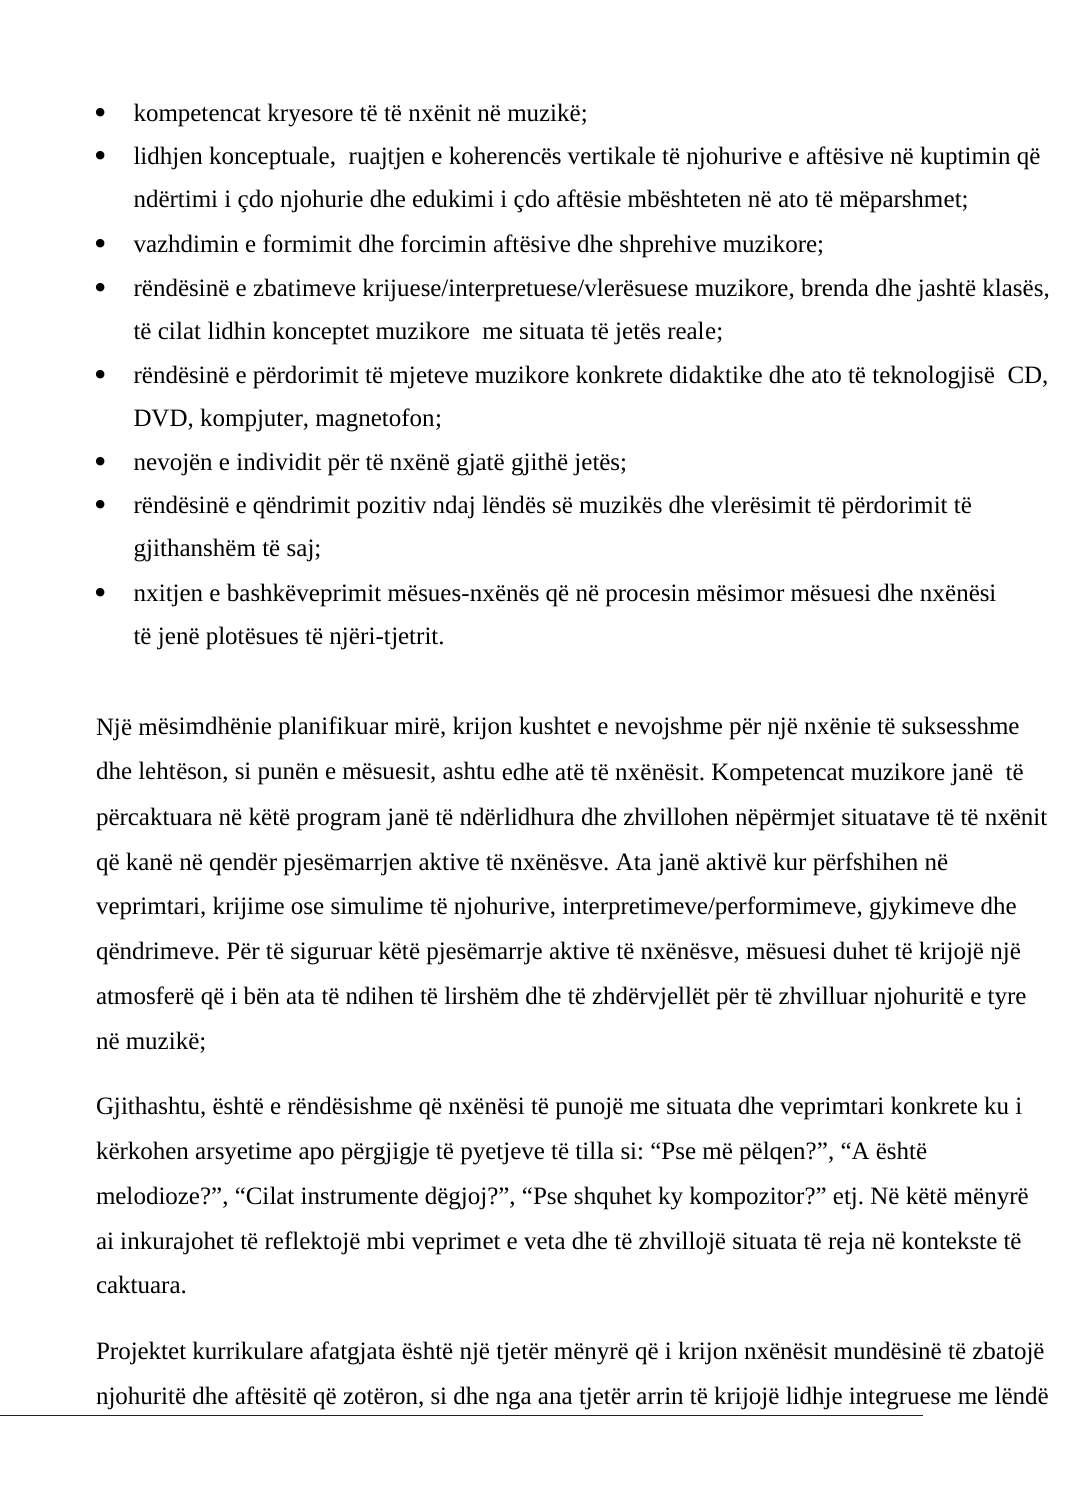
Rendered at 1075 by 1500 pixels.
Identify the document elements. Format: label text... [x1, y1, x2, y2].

list lidhjen konceptuale, ruajtjen e koherencës vertikale të njohurive e aftësive në kuptimin që ndërtimi i çdo njohurie dhe edukimi i çdo aftësie mbështeten në ato të mëparshmet; [96, 141, 1067, 213]
list rëndësinë e qëndrimit pozitiv ndaj lëndës së muzikës dhe vlerësimit të përdorimit të gjithanshëm të saj; [96, 490, 989, 562]
list rëndësinë e zbatimeve krijuese/interpretuese/vlerësuese muzikore, brenda dhe jashtë klasës, të cilat lidhin konceptet muzikore me situata të jetës reale; [96, 273, 1054, 344]
list kompetencat kryesore të të nxënit në muzikë; [96, 98, 1021, 127]
list vazhdimin e formimit dhe forcimin aftësive dhe shprehive muzikore; [96, 229, 1021, 258]
text Gjithashtu, është e rëndësishme që nxënësi të punojë me situata dhe veprimtari konkrete ku i kërkohen arsyetime apo përgjigje të pyetjeve të tilla si: “Pse më pëlqen?”, “A është melodioze?”, “Cilat instrumente dëgjoj?”, “Pse shquhet ky kompozitor?” etj. Në këtë mënyrë ai inkurajohet të reflektojë mbi veprimet e veta dhe të zhvillojë situata të reja në kontekste të caktuara. [96, 1090, 1051, 1299]
list nevojën e individit për të nxënë gjatë gjithë jetës; [96, 447, 1075, 475]
list nxitjen e bashkëveprimit mësues-nxënës që në procesin mësimor mësuesi dhe nxënësi të jenë plotësues të njëri-tjetrit. [96, 578, 1017, 650]
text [96, 1335, 1051, 1410]
text Një mësimdhënie planifikuar mirë, krijon kushtet e nevojshme për një nxënie të suksesshme dhe lehtëson, si punën e mësuesit, ashtu edhe atë të nxënësit. Kompetencat muzikore janë të përcaktuara në këtë program janë të ndërlidhura dhe zhvillohen nëpërmjet situatave të të nxënit që kanë në qendër pjesëmarrjen aktive të nxënësve. Ata janë aktivë kur përfshihen në veprimtari, krijime ose simulime të njohurive, interpretimeve/performimeve, gjykimeve dhe qëndrimeve. Për të siguruar këtë pjesëmarrje aktive të nxënësve, mësuesi duhet të krijojë një atmosferë që i bën ata të ndihen të lirshëm dhe të zhdërvjellët për të zhvilluar njohuritë e tyre në muzikë; [96, 711, 1051, 1054]
list rëndësinë e përdorimit të mjeteve muzikore konkrete didaktike dhe ato të teknologjisë CD, DVD, kompjuter, magnetofon; [96, 360, 1075, 432]
